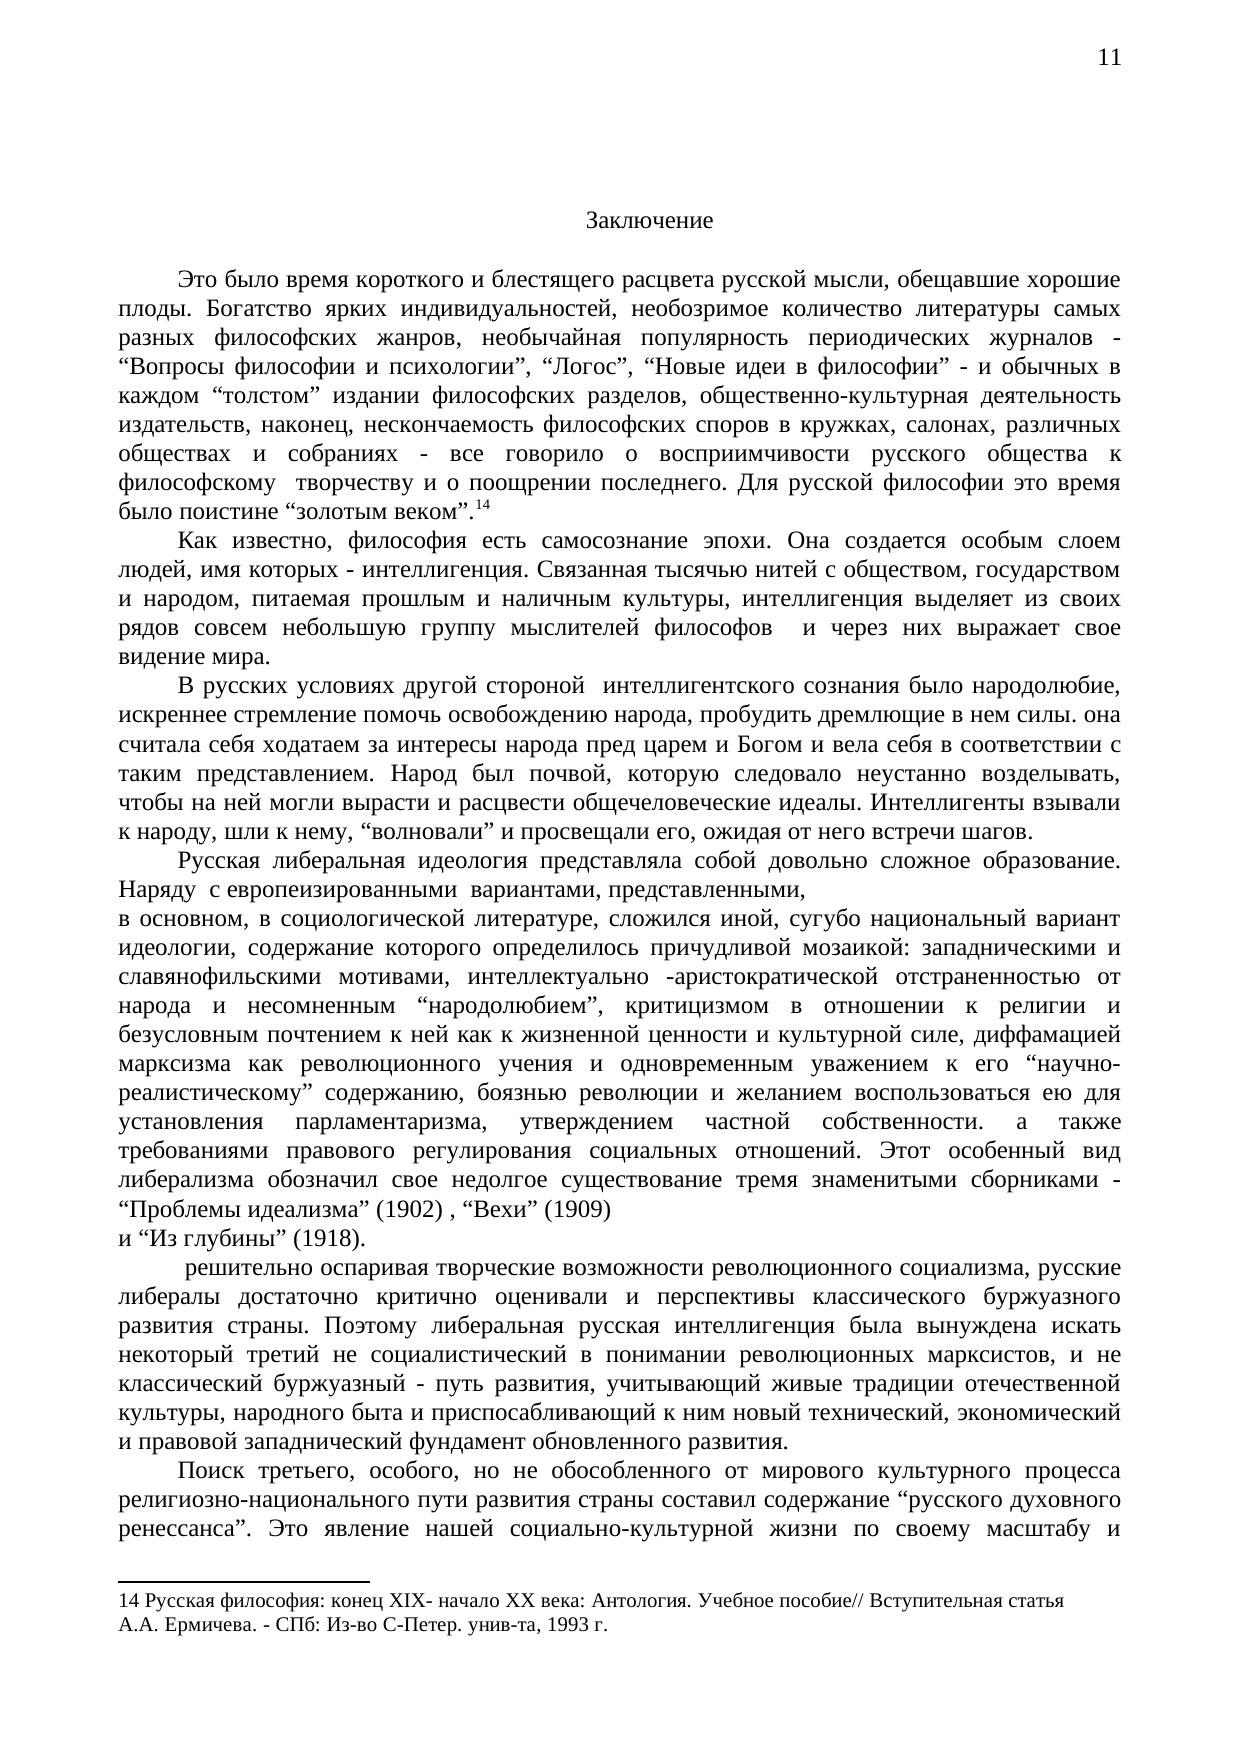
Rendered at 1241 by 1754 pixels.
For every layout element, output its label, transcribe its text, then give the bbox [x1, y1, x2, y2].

text В русских условиях другой стороной интеллигентского сознания было народолюбие, искреннее стремление помочь освобождению народа, пробудить дремлющие в нем силы. она считала себя ходатаем за интересы народа пред царем и Богом и вела себя в соответствии с таким представлением. Народ был почвой, которую следовало неустанно возделывать, чтобы на ней могли вырасти и расцвести общечеловеческие идеалы. Интеллигенты взывали к народу, шли к нему, “волновали” и просвещали его, ожидая от него встречи шагов. [118, 670, 1122, 845]
text решительно оспаривая творческие возможности революционного социализма, русские либералы достаточно критично оценивали и перспективы классического буржуазного развития страны. Поэтому либеральная русская интеллигенция была вынуждена искать некоторый третий не социалистический в понимании революционных марксистов, и не классический буржуазный - путь развития, учитывающий живые традиции отечественной культуры, народного быта и приспосабливающий к ним новый технический, экономический и правовой западнический фундамент обновленного развития. [118, 1252, 1122, 1455]
text Как известно, философия есть самосознание эпохи. Она создается особым слоем людей, имя которых - интеллигенция. Связанная тысячью нитей с обществом, государством и народом, питаемая прошлым и наличным культуры, интеллигенция выделяет из своих рядов совсем небольшую группу мыслителей философов и через них выражает свое видение мира. [118, 525, 1122, 670]
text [118, 1455, 1122, 1542]
text Русская либеральная идеология представляла собой довольно сложное образование. Наряду с европеизированными вариантами, представленными, в основном, в социологической литературе, сложился иной, сугубо национальный вариант идеологии, содержание которого определилось причудливой мозаикой: западническими и славянофильскими мотивами, интеллектуально -аристократической отстраненностью от народа и несомненным “народолюбием”, критицизмом в отношении к религии и безусловным почтением к ней как к жизненной ценности и культурной силе, диффамацией марксизма как революционного учения и одновременным уважением к его “научно-реалистическому” содержанию, боязнью революции и желанием воспользоваться ею для установления парламентаризма, утверждением частной собственности. а также требованиями правового регулирования социальных отношений. Этот особенный вид либерализма обозначил свое недолгое существование тремя знаменитыми сборниками - “Проблемы идеализма” (1902) , “Вехи” (1909) и “Из глубины” (1918). [118, 845, 1122, 1252]
text Это было время короткого и блестящего расцвета русской мысли, обещавшие хорошие плоды. Богатство ярких индивидуальностей, необозримое количество литературы самых разных философских жанров, необычайная популярность периодических журналов - “Вопросы философии и психологии”, “Логос”, “Новые идеи в философии” - и обычных в каждом “толстом” издании философских разделов, общественно-культурная деятельность издательств, наконец, нескончаемость философских споров в кружках, салонах, различных обществах и собраниях - все говорило о восприимчивости русского общества к философскому творчеству и о поощрении последнего. Для русской философии это время было поистине “золотым веком”. [118, 263, 1122, 525]
text Заключение [118, 205, 1122, 234]
